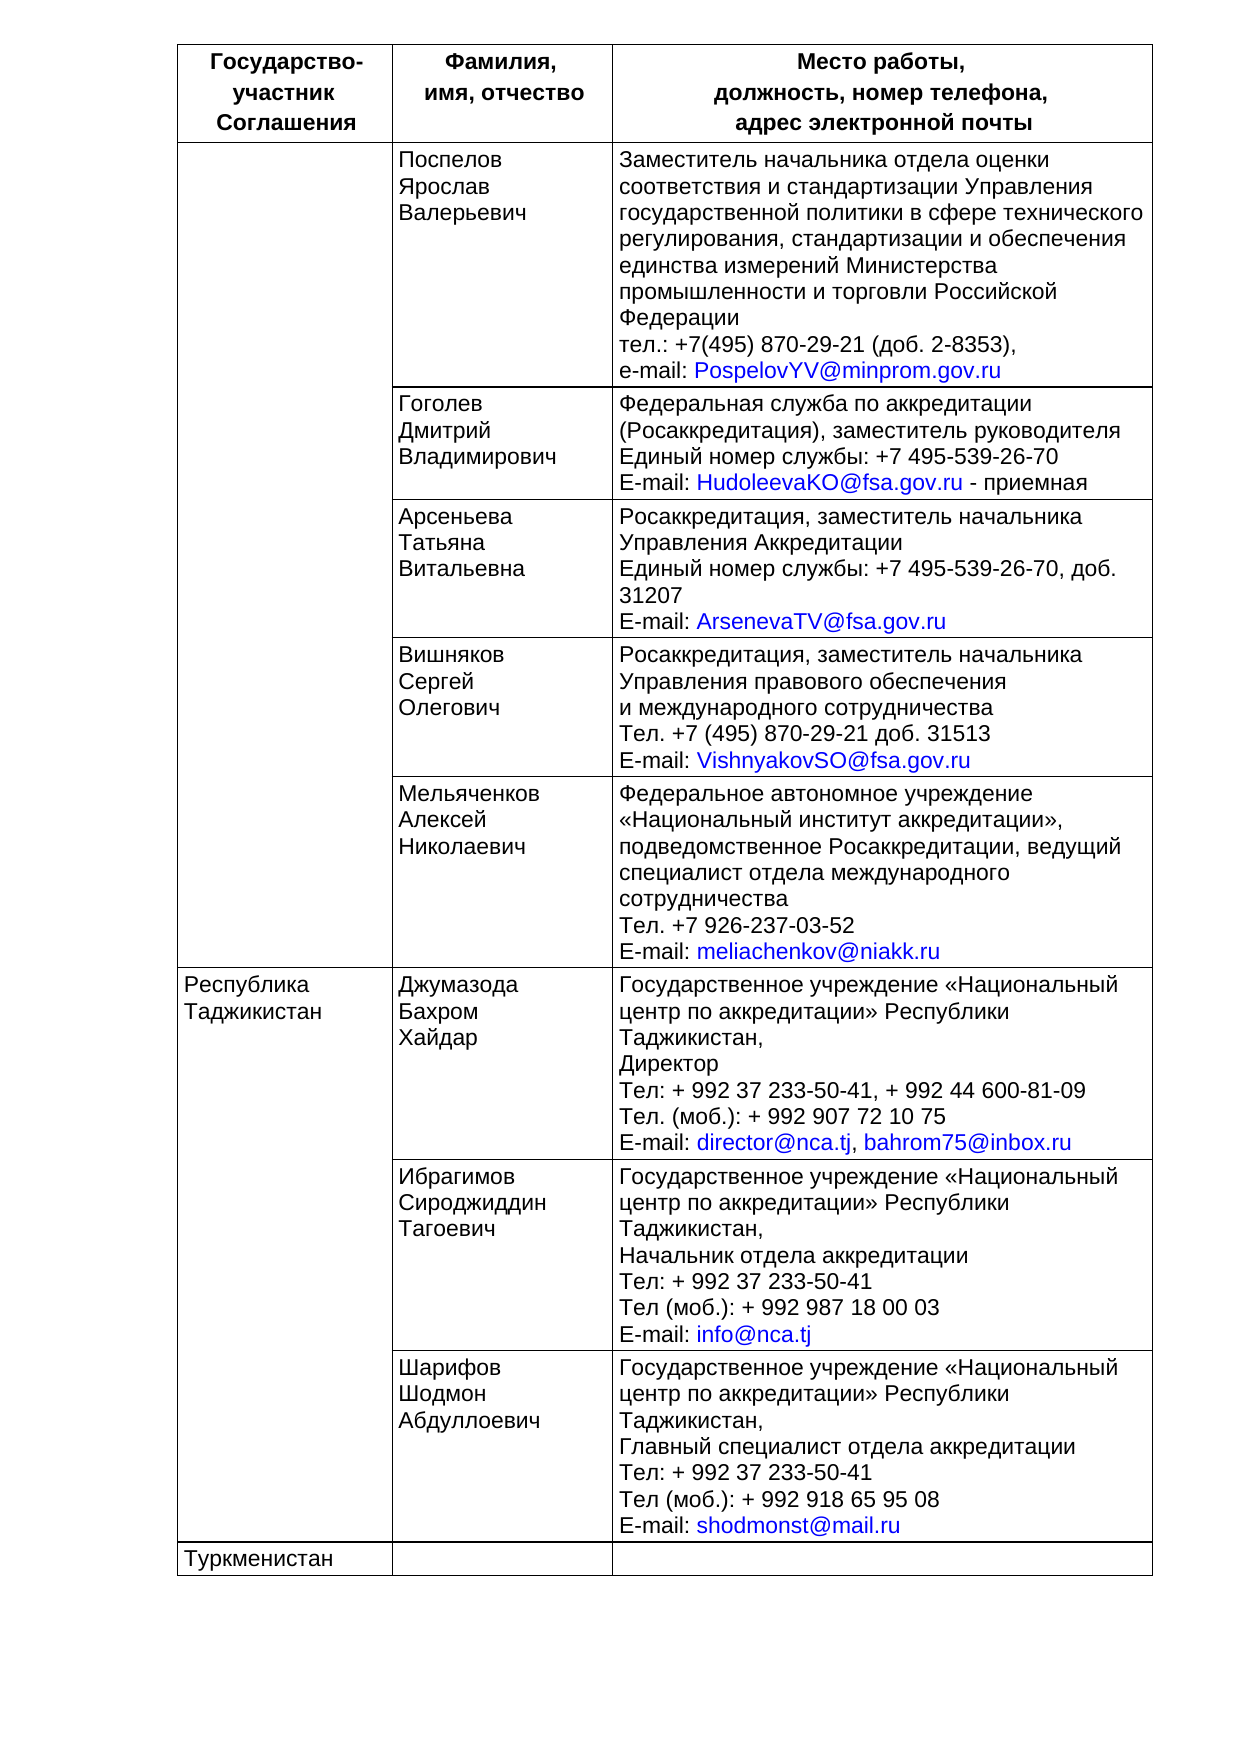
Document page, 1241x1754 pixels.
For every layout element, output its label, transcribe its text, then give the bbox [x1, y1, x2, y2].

table_cell Федеральная служба по аккредитации (Росаккредитация), заместитель руководителя Единый номер службы: +7 495-539-26-70 E-mail: HudoleevaKO@fsa.gov.ru - приемная [613, 388, 1152, 499]
table_cell Вишняков Сергей Олегович [393, 638, 612, 776]
table_cell Поспелов Ярослав Валерьевич [393, 143, 612, 386]
table_header Фамилия, имя, отчество [393, 45, 612, 142]
table_cell Росаккредитация, заместитель начальника Управления Аккредитации Единый номер службы: +7 495-539-26-70, доб. 31207 E-mail: ArsenevaTV@fsa.gov.ru [613, 500, 1152, 637]
table_cell [613, 1543, 1152, 1574]
table_cell Ибрагимов Сироджиддин Тагоевич [393, 1160, 612, 1350]
table_cell [393, 1543, 612, 1574]
table_cell Туркменистан [178, 1543, 392, 1574]
table_cell Государственное учреждение «Национальный центр по аккредитации» Республики Таджикистан, Директор Тел: + 992 37 233-50-41, + 992 44 600-81-09 Тел. (моб.): + 992 907 72 10 75 E-mail: director@nca.tj, bahrom75@inbox.ru [613, 968, 1152, 1159]
table_cell Федеральное автономное учреждение «Национальный институт аккредитации», подведомственное Росаккредитации, ведущий специалист отдела международного сотрудничества Тел. +7 926-237-03-52 E-mail: meliachenkov@niakk.ru [613, 777, 1152, 967]
table_cell Заместитель начальника отдела оценки соответствия и стандартизации Управления государственной политики в сфере технического регулирования, стандартизации и обеспечения единства измерений Министерства промышленности и торговли Российской Федерации тел.: +7(495) 870-29-21 (доб. 2-8353), e-mail: PospelovYV@minprom.gov.ru [613, 143, 1152, 386]
table_cell Гоголев Дмитрий Владимирович [393, 388, 612, 499]
table_cell Государственное учреждение «Национальный центр по аккредитации» Республики Таджикистан, Начальник отдела аккредитации Тел: + 992 37 233-50-41 Тел (моб.): + 992 987 18 00 03 E-mail: info@nca.tj [613, 1160, 1152, 1350]
table_header Государство-участник Соглашения [178, 45, 392, 142]
table_cell Мельяченков Алексей Николаевич [393, 777, 612, 967]
table_cell Государственное учреждение «Национальный центр по аккредитации» Республики Таджикистан, Главный специалист отдела аккредитации Тел: + 992 37 233-50-41 Тел (моб.): + 992 918 65 95 08 E-mail: shodmonst@mail.ru [613, 1351, 1152, 1541]
table_header Место работы, должность, номер телефона, адрес электронной почты [613, 45, 1152, 142]
table_cell Росаккредитация, заместитель начальника Управления правового обеспечения и международного сотрудничества Тел. +7 (495) 870-29-21 доб. 31513 E-mail: VishnyakovSO@fsa.gov.ru [613, 638, 1152, 776]
table_cell Шарифов Шодмон Абдуллоевич [393, 1351, 612, 1541]
table_cell Джумазода Бахром Хайдар [393, 968, 612, 1159]
table_cell Республика Таджикистан [178, 968, 392, 1541]
table_cell Арсеньева Татьяна Витальевна [393, 500, 612, 637]
